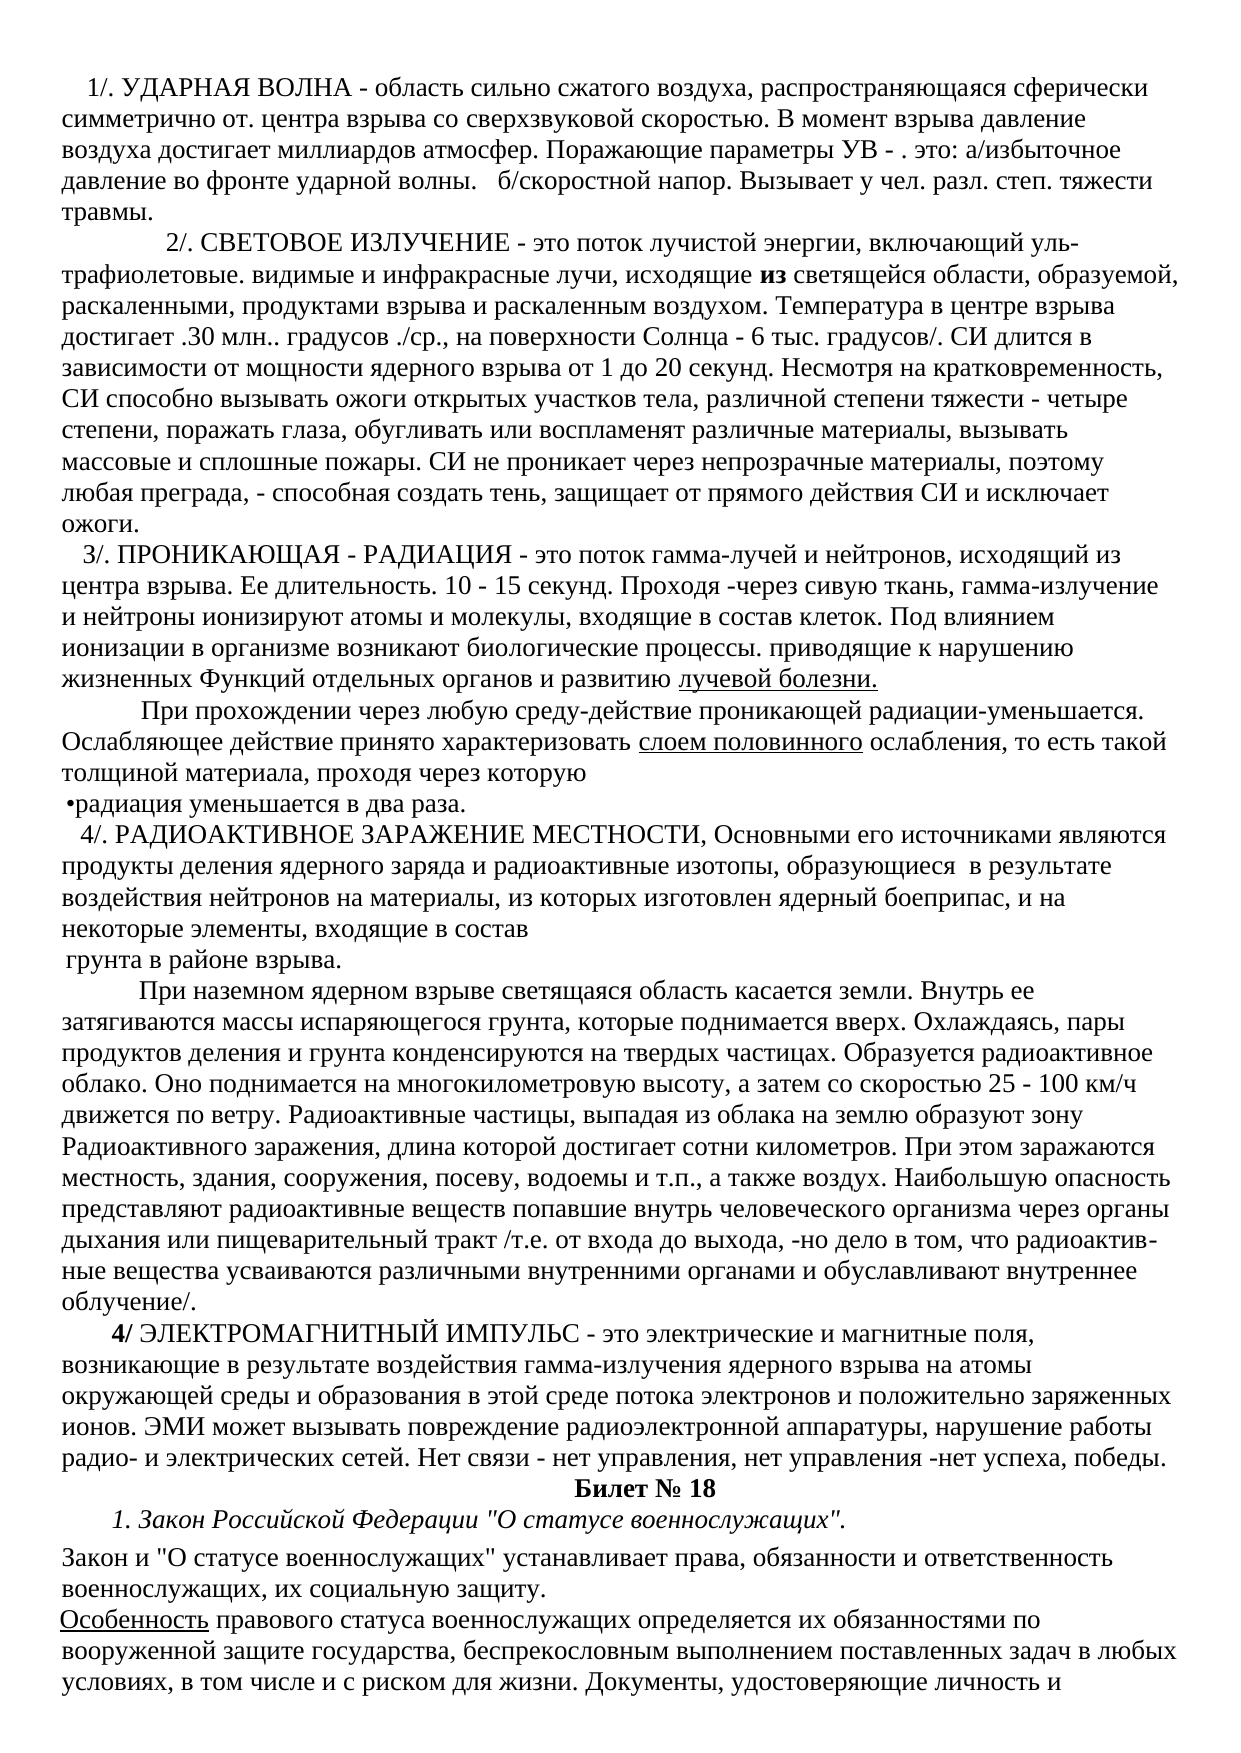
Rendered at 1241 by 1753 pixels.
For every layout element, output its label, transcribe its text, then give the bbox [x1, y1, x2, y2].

text 4/. РАДИОАКТИВНОЕ ЗАРАЖЕНИЕ МЕСТНОСТИ, Основными его источниками являются продукты деления ядерного заряда и радиоактивные изотопы, образующиеся в результате воздействия нейтронов на материалы, из которых изготовлен ядерный боеприпас, и на некоторые элементы, входящие в состав [61, 818, 1179, 943]
text грунта в районе взрыва. [61, 943, 1179, 974]
text Радиоактивного заражения, длина которой достигает сотни километров. При этом заражаются местность, здания, сооружения, посеву, водоемы и т.п., а также воздух. Наибольшую опасность представляют радиоактивные веществ попавшие внутрь человеческого организма через органы дыхания или пищеварительный тракт /т.е. от входа до выхода, -но дело в том, что радиоактивные вещества усваиваются различными внутренними органами и обуславливают внутреннее облучение/. [61, 1130, 1179, 1317]
text •радиация уменьшается в два раза. [61, 787, 1179, 818]
text 1/. УДАРНАЯ ВОЛНА - область сильно сжатого воздуха, распространяющаяся сферически симметрично от. центра взрыва со сверхзвуковой скоростью. В момент взрыва давление воздуха достигает миллиардов атмосфер. Поражающие параметры УВ - . это: а/избыточное давление во фронте ударной волны. б/скоростной напор. Вызывает у чел. разл. степ. тяжести травмы. [61, 71, 1179, 227]
text 4/ ЭЛЕКТРОМАГНИТНЫЙ ИМПУЛЬС - это электрические и магнитные поля, возникающие в результате воздействия гамма-излучения ядерного взрыва на атомы окружающей среды и образования в этой среде потока электронов и положительно заряженных ионов. ЭМИ может вызывать повреждение радиоэлектронной аппаратуры, нарушение работы радио- и электрических сетей. Нет связи - нет управления, нет управления -нет успеха, победы. [61, 1317, 1179, 1472]
text 1. Закон Российской Федерации "О статусе военнослужащих". [61, 1503, 1179, 1535]
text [59, 1603, 1179, 1697]
text Закон и "О статусе военнослужащих" устанавливает права, обязанности и ответственность военнослужащих, их социальную защиту. [61, 1541, 1179, 1603]
text Билет № 18 [61, 1472, 1179, 1503]
text 2/. СВЕТОВОЕ ИЗЛУЧЕНИЕ - это поток лучистой энергии, включающий уль-трафиолетовые. видимые и инфракрасные лучи, исходящие из светящейся области, образуемой, раскаленными, продуктами взрыва и раскаленным воздухом. Температура в центре взрыва достигает .30 млн.. градусов ./ср., на поверхности Солнца - 6 тыс. градусов/. СИ длится в зависимости от мощности ядерного взрыва от 1 до 20 секунд. Несмотря на кратковременность, СИ способно вызывать ожоги открытых участков тела, различной степени тяжести - четыре степени, поражать глаза, обугливать или воспламенят различные материалы, вызывать массовые и сплошные пожары. СИ не проникает через непрозрачные материалы, поэтому любая преграда, - способная создать тень, защищает от прямого действия СИ и исключает ожоги. [61, 227, 1179, 538]
text При прохождении через любую среду-действие проникающей радиации-уменьшается. Ослабляющее действие принято характеризовать слоем половинного ослабления, то есть такой толщиной материала, проходя через которую [61, 694, 1179, 787]
text При наземном ядерном взрыве светящаяся область касается земли. Внутрь ее затягиваются массы испаряющегося грунта, которые поднимается вверх. Охлаждаясь, пары продуктов деления и грунта конденсируются на твердых частицах. Образуется радиоактивное облако. Оно поднимается на многокилометровую высоту, а затем со скоростью 25 - 100 км/ч движется по ветру. Радиоактивные частицы, выпадая из облака на землю образуют зону [61, 974, 1179, 1130]
text З/. ПРОНИКАЮЩАЯ - РАДИАЦИЯ - это поток гамма-лучей и нейтронов, исходящий из центра взрыва. Ее длительность. 10 - 15 секунд. Проходя -через сивую ткань, гамма-излучение и нейтроны ионизируют атомы и молекулы, входящие в состав клеток. Под влиянием ионизации в организме возникают биологические процессы. приводящие к нарушению жизненных Функций отдельных органов и развитию лучевой болезни. [61, 538, 1179, 694]
